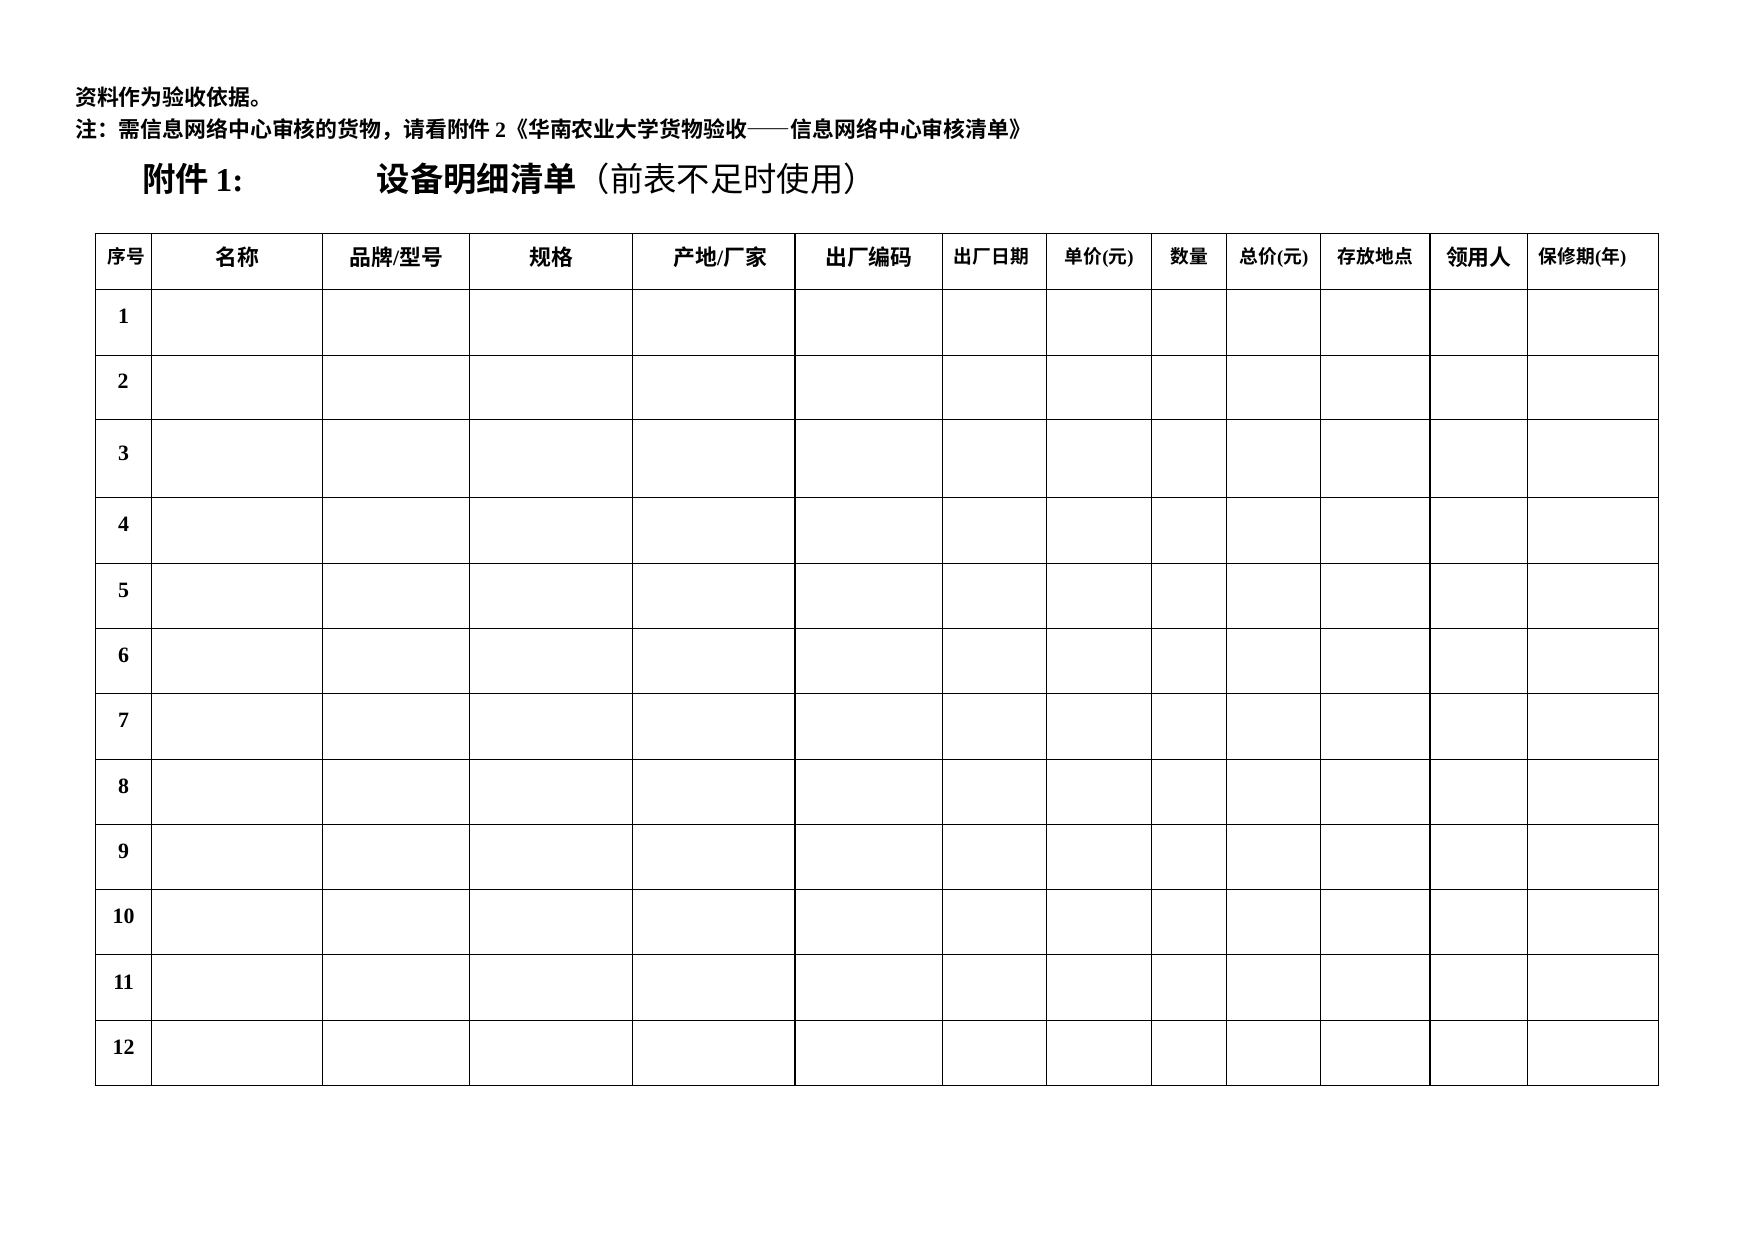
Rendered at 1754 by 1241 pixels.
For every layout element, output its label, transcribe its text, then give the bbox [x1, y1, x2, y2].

table_cell 11 [96, 955, 151, 1020]
table_cell [470, 760, 632, 824]
table_cell [1431, 694, 1527, 758]
table_cell [470, 290, 632, 354]
table_cell [152, 356, 322, 419]
table_cell [1227, 1021, 1320, 1085]
table_cell [796, 1021, 942, 1085]
table_cell [1321, 564, 1429, 628]
table_cell [1528, 1021, 1658, 1085]
table_cell [943, 890, 1046, 954]
table_cell 5 [96, 564, 151, 628]
table_cell [1321, 356, 1429, 419]
table_cell [633, 356, 794, 419]
table_cell [152, 955, 322, 1020]
table_header 单价(元) [1047, 234, 1151, 289]
table_header 数量 [1152, 234, 1226, 289]
table_cell [1431, 290, 1527, 354]
table_cell [1431, 564, 1527, 628]
table_cell [1047, 890, 1151, 954]
table_cell [152, 694, 322, 758]
table_cell [470, 955, 632, 1020]
table_cell [1227, 290, 1320, 354]
table_cell [152, 290, 322, 354]
table_cell [943, 629, 1046, 693]
table_cell [323, 694, 469, 758]
table_cell 6 [96, 629, 151, 693]
table_cell [1152, 498, 1226, 562]
table_cell [152, 420, 322, 497]
table_cell [1431, 498, 1527, 562]
table_cell [796, 356, 942, 419]
table_cell [1152, 955, 1226, 1020]
table_cell [1321, 498, 1429, 562]
table_cell [1528, 760, 1658, 824]
table_cell [633, 760, 794, 824]
table_header 领用人 [1431, 234, 1527, 289]
table_cell [152, 825, 322, 889]
table_cell [943, 955, 1046, 1020]
table_cell [943, 356, 1046, 419]
table_cell [1321, 825, 1429, 889]
table_cell [1152, 564, 1226, 628]
table_cell [796, 420, 942, 497]
table_cell [470, 420, 632, 497]
table_cell [1528, 890, 1658, 954]
table_cell [633, 955, 794, 1020]
table_cell [1227, 356, 1320, 419]
table_cell [1047, 825, 1151, 889]
table_cell [470, 564, 632, 628]
table_header 出厂编码 [796, 234, 942, 289]
table_cell [1047, 629, 1151, 693]
table_cell [152, 760, 322, 824]
table_cell [796, 760, 942, 824]
table_cell [1047, 356, 1151, 419]
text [75, 79, 1679, 112]
table_cell [323, 356, 469, 419]
table_cell [1321, 1021, 1429, 1085]
table_cell 9 [96, 825, 151, 889]
table_cell [470, 629, 632, 693]
table_cell [152, 629, 322, 693]
table_cell [323, 825, 469, 889]
table_cell [1431, 356, 1527, 419]
table_cell [1431, 760, 1527, 824]
table_cell [633, 825, 794, 889]
table_header 出厂日期 [943, 234, 1046, 289]
table_cell [152, 564, 322, 628]
table_cell [1431, 420, 1527, 497]
table_cell [796, 955, 942, 1020]
table_cell [1227, 694, 1320, 758]
table_cell [323, 955, 469, 1020]
table_cell [1152, 356, 1226, 419]
table_cell [1152, 420, 1226, 497]
table_cell [1047, 955, 1151, 1020]
table_cell [943, 825, 1046, 889]
table_cell [796, 694, 942, 758]
table_cell [1047, 420, 1151, 497]
table_cell [1528, 629, 1658, 693]
table_cell [633, 420, 794, 497]
table_cell [1047, 290, 1151, 354]
table_cell [470, 825, 632, 889]
table_cell [323, 1021, 469, 1085]
table_cell [796, 825, 942, 889]
table_cell [1431, 1021, 1527, 1085]
table_cell [152, 1021, 322, 1085]
table_cell [943, 420, 1046, 497]
table_cell [323, 420, 469, 497]
table_cell [1047, 694, 1151, 758]
table_cell [943, 694, 1046, 758]
table_cell [323, 890, 469, 954]
table_cell [1047, 760, 1151, 824]
text 注：需信息网络中心审核的货物，请看附件2《华南农业大学货物验收——信息网络中心审核清单》 [75, 112, 1679, 144]
table_cell [633, 629, 794, 693]
table_cell [1227, 760, 1320, 824]
table_cell [1047, 564, 1151, 628]
table_cell [1528, 955, 1658, 1020]
table_cell [1321, 694, 1429, 758]
table_cell [633, 290, 794, 354]
table_cell [633, 564, 794, 628]
table_cell [943, 1021, 1046, 1085]
table_header 规格 [470, 234, 632, 289]
table_cell [470, 1021, 632, 1085]
table_cell [1321, 890, 1429, 954]
table_cell [1431, 825, 1527, 889]
table_cell [1152, 760, 1226, 824]
table_cell [1047, 1021, 1151, 1085]
table_cell [1321, 290, 1429, 354]
table_header 品牌/型号 [323, 234, 469, 289]
table_cell [470, 890, 632, 954]
table_cell [1152, 890, 1226, 954]
table_cell [1321, 629, 1429, 693]
table_cell [1152, 694, 1226, 758]
table_cell [1528, 564, 1658, 628]
table_cell [152, 498, 322, 562]
table_cell 3 [96, 420, 151, 497]
table_header 总价(元) [1227, 234, 1320, 289]
table_cell [323, 629, 469, 693]
text 附件1: 设备明细清单（前表不足时使用） [75, 144, 1679, 209]
table_cell [1528, 290, 1658, 354]
table_cell [796, 629, 942, 693]
table_cell [1431, 890, 1527, 954]
table_cell [1227, 825, 1320, 889]
table_cell [323, 498, 469, 562]
table_cell [943, 290, 1046, 354]
table_cell 7 [96, 694, 151, 758]
table_cell [943, 564, 1046, 628]
table_cell [633, 890, 794, 954]
table_cell [323, 290, 469, 354]
table_cell [1431, 629, 1527, 693]
table_cell [1227, 420, 1320, 497]
table_cell [323, 564, 469, 628]
table_cell [1227, 629, 1320, 693]
table_cell [943, 498, 1046, 562]
table_cell [1528, 420, 1658, 497]
table_cell 10 [96, 890, 151, 954]
table_cell [1321, 760, 1429, 824]
table_cell [1152, 290, 1226, 354]
table_cell [1152, 825, 1226, 889]
table_header 产地/厂家 [633, 234, 794, 289]
table_cell [1528, 825, 1658, 889]
table_cell [1152, 1021, 1226, 1085]
table_cell [1227, 498, 1320, 562]
table_header 名称 [152, 234, 322, 289]
table_cell [470, 356, 632, 419]
table_cell [323, 760, 469, 824]
table_cell [1528, 498, 1658, 562]
table_cell 12 [96, 1021, 151, 1085]
table_cell [633, 694, 794, 758]
table_header 保修期(年) [1528, 234, 1658, 289]
table_cell [470, 498, 632, 562]
table_cell [1227, 955, 1320, 1020]
table_cell [796, 290, 942, 354]
table_cell [152, 890, 322, 954]
table_cell [1047, 498, 1151, 562]
table_cell [1227, 890, 1320, 954]
table_header 存放地点 [1321, 234, 1429, 289]
table_cell [943, 760, 1046, 824]
table_cell [633, 498, 794, 562]
table_cell [796, 890, 942, 954]
table_cell [470, 694, 632, 758]
table_cell [1152, 629, 1226, 693]
table_cell [796, 564, 942, 628]
table_cell [1227, 564, 1320, 628]
table_cell [1321, 420, 1429, 497]
table_cell [1321, 955, 1429, 1020]
table_cell 2 [96, 356, 151, 419]
table_cell [1528, 356, 1658, 419]
table_header 序号 [96, 234, 151, 289]
table_cell [796, 498, 942, 562]
table_cell [1528, 694, 1658, 758]
table_cell [633, 1021, 794, 1085]
table_cell 4 [96, 498, 151, 562]
table_cell [1431, 955, 1527, 1020]
table_cell 1 [96, 290, 151, 354]
table_cell 8 [96, 760, 151, 824]
